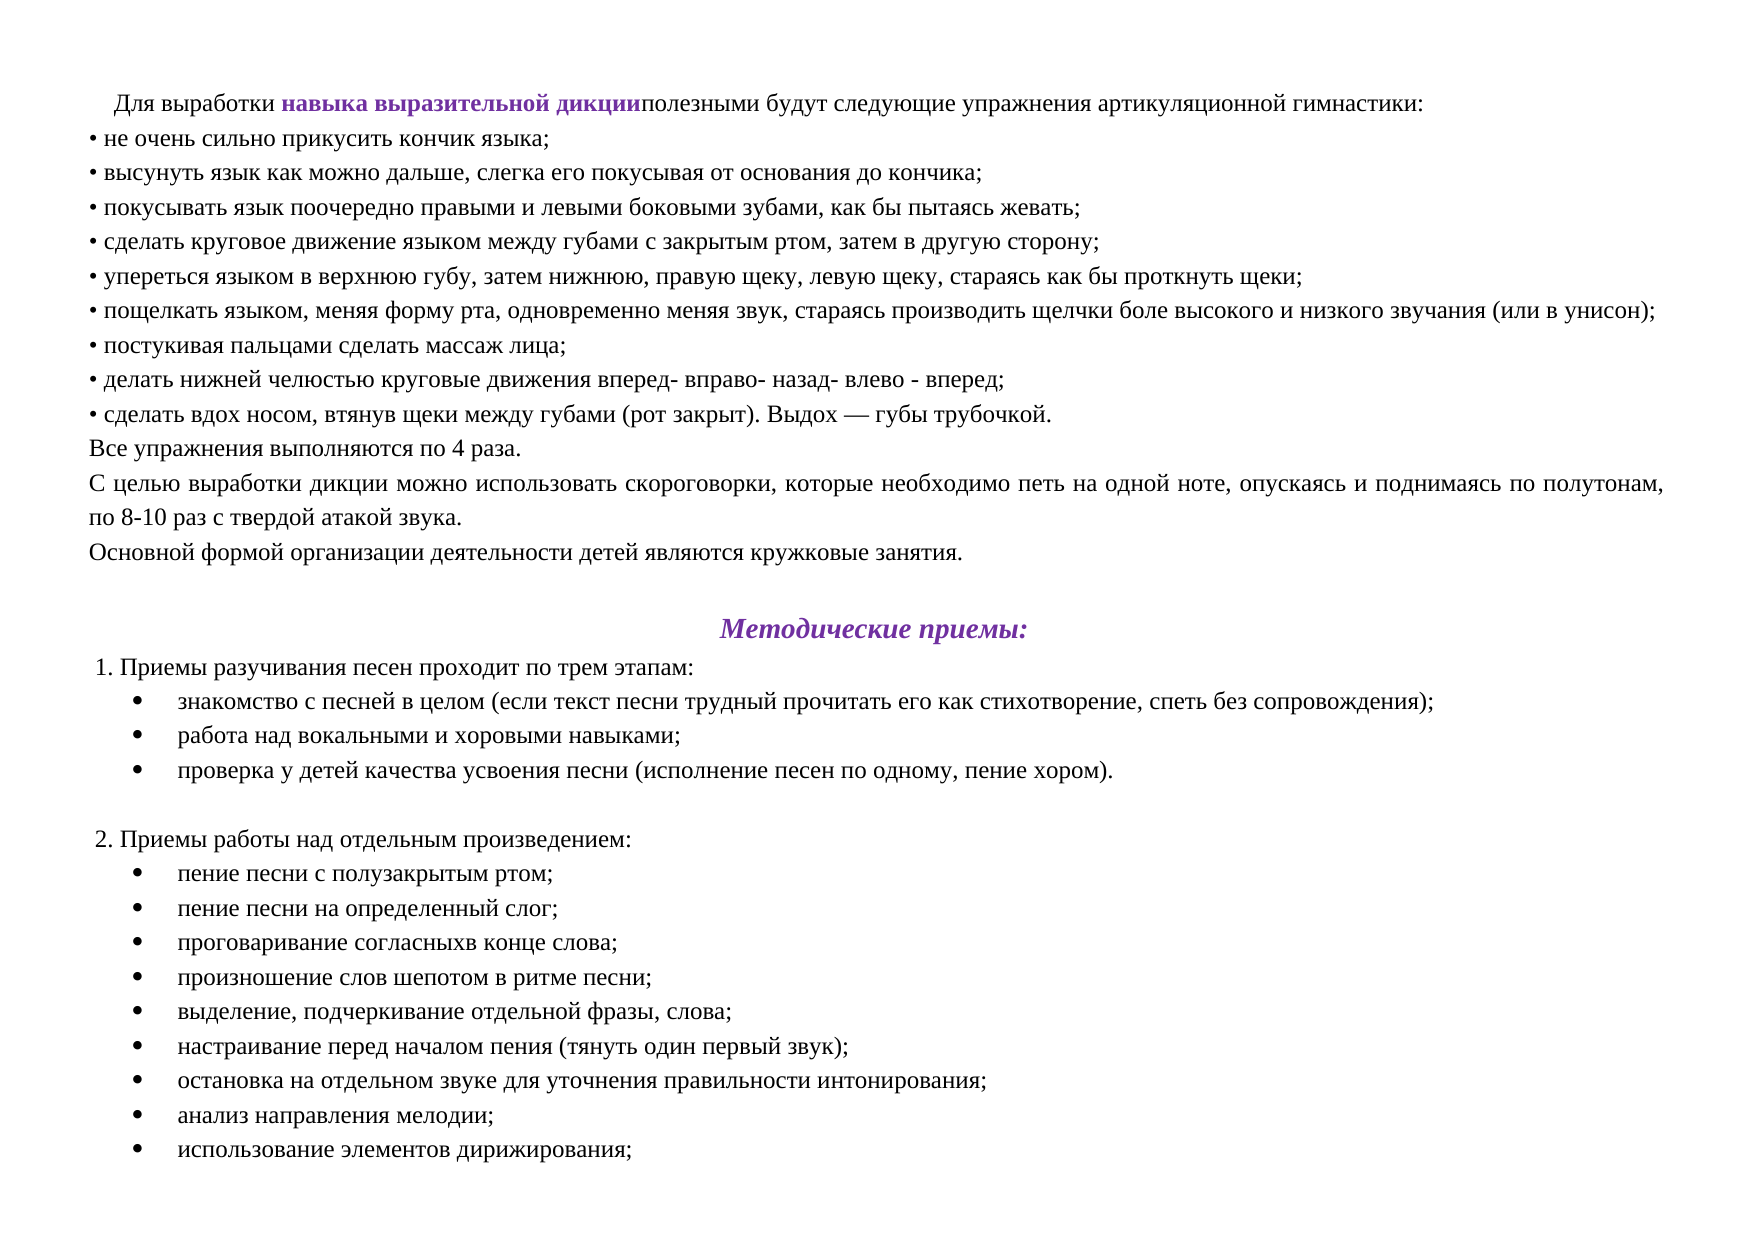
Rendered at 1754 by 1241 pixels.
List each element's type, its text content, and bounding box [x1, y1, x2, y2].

text Для выработки навыка выразительной дикцииполезными будут следующие упражнения артикуляционной гимнастики: [89, 88, 1665, 117]
list работа над вокальными и хоровыми навыками; [133, 721, 1659, 749]
text • не очень сильно прикусить кончик языка; [89, 123, 1665, 152]
text • покусывать язык поочередно правыми и левыми боковыми зубами, как бы пытаясь жевать; [89, 192, 1665, 221]
text Все упражнения выполняются по 4 раза. [89, 433, 1665, 462]
text С целью выработки дикции можно использовать скороговорки, которые необходимо петь на одной ноте, опускаясь и поднимаясь по полутонам, по 8-10 раз с твердой атакой звука. [89, 468, 1665, 531]
list произношение слов шепотом в ритме песни; [133, 962, 1659, 991]
text Методические приемы: [89, 611, 1659, 645]
list проговаривание согласныхв конце слова; [133, 927, 1659, 956]
text • упереться языком в верхнюю губу, затем нижнюю, правую щеку, левую щеку, стараясь как бы проткнуть щеки; [89, 261, 1665, 290]
list пение песни с полузакрытым ртом; [133, 858, 1659, 887]
text 1. Приемы разучивания песен проходит по трем этапам: [94, 652, 1659, 680]
list остановка на отдельном звуке для уточнения правильности интонирования; [133, 1065, 1659, 1094]
list настраивание перед началом пения (тянуть один первый звук); [133, 1031, 1659, 1060]
list знакомство с песней в целом (если текст песни трудный прочитать его как стихотворение, спеть без сопровождения); [133, 686, 1659, 715]
list пение песни на определенный слог; [133, 893, 1659, 922]
text • высунуть язык как можно дальше, слегка его покусывая от основания до кончика; [89, 157, 1665, 186]
text • сделать круговое движение языком между губами с закрытым ртом, затем в другую сторону; [89, 226, 1665, 255]
list проверка у детей качества усвоения песни (исполнение песен по одному, пение хором). [133, 755, 1659, 784]
text • делать нижней челюстью круговые движения вперед- вправо- назад- влево - вперед; [89, 364, 1665, 393]
text • сделать вдох носом, втянув щеки между губами (рот закрыт). Выдох — губы трубочкой. [89, 399, 1665, 428]
text Основной формой организации деятельности детей являются кружковые занятия. [89, 537, 1665, 566]
list использование элементов дирижирования; [133, 1134, 1659, 1163]
list выделение, подчеркивание отдельной фразы, слова; [133, 996, 1659, 1025]
text • постукивая пальцами сделать массаж лица; [89, 330, 1665, 359]
text • пощелкать языком, меняя форму рта, одновременно меняя звук, стараясь производить щелчки боле высокого и низкого звучания (или в унисон); [89, 295, 1665, 324]
text 2. Приемы работы над отдельным произведением: [94, 824, 1659, 853]
list анализ направления мелодии; [133, 1100, 1659, 1129]
